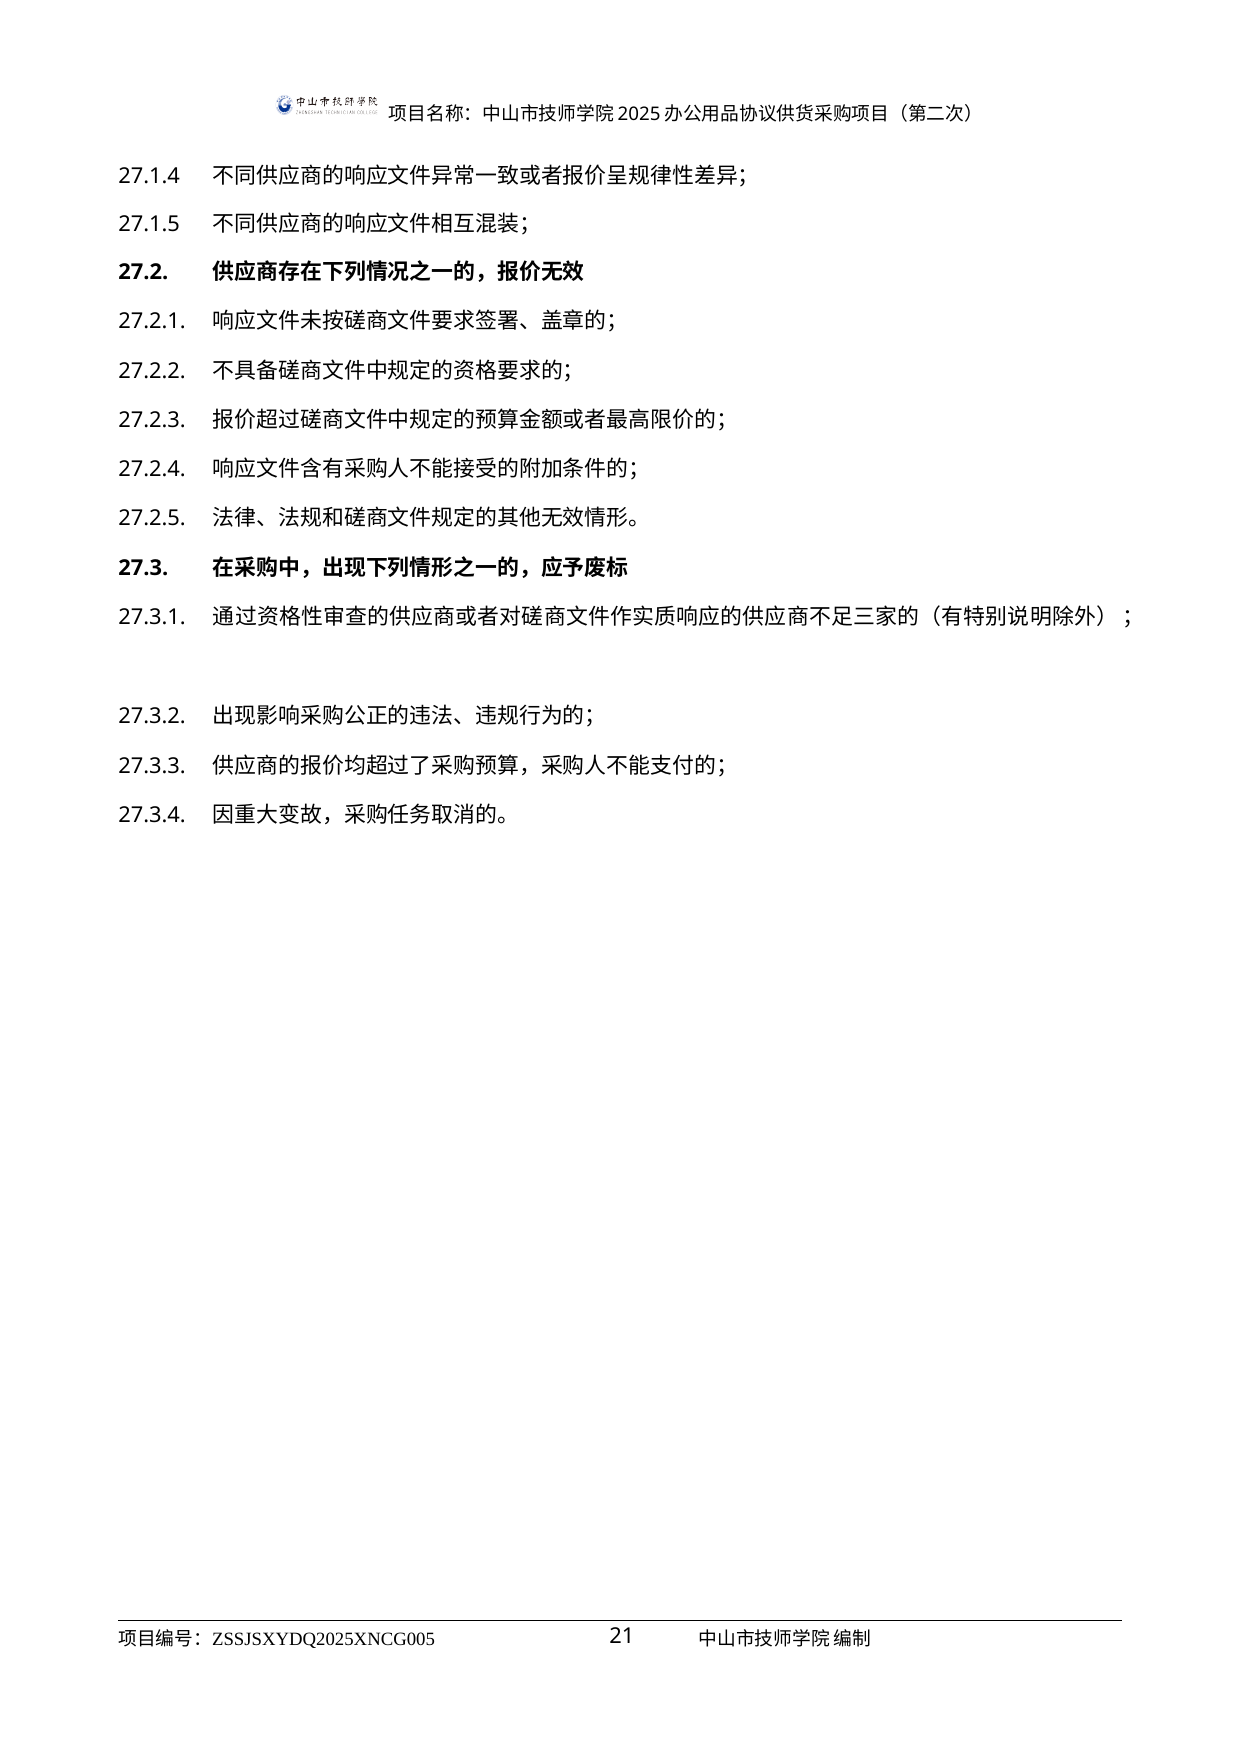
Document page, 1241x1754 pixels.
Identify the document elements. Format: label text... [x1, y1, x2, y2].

list 出现影响采购公正的违法、违规行为的； [118, 697, 1122, 731]
list 在采购中，出现下列情形之一的，应予废标 [118, 549, 1122, 582]
list 不具备磋商文件中规定的资格要求的； [118, 352, 1122, 385]
picture [269, 88, 384, 120]
list 法律、法规和磋商文件规定的其他无效情形。 [118, 499, 1122, 533]
list 响应文件含有采购人不能接受的附加条件的； [118, 450, 1122, 484]
list 不同供应商的响应文件异常一致或者报价呈规律性差异； [118, 158, 1122, 190]
list 响应文件未按磋商文件要求签署、盖章的； [118, 302, 1122, 336]
list 不同供应商的响应文件相互混装； [118, 206, 1122, 237]
list 报价超过磋商文件中规定的预算金额或者最高限价的； [118, 401, 1122, 434]
list 因重大变故，采购任务取消的。 [118, 796, 1122, 829]
list 供应商的报价均超过了采购预算，采购人不能支付的； [118, 747, 1122, 780]
list 供应商存在下列情况之一的，报价无效 [118, 253, 1122, 287]
list 通过资格性审查的供应商或者对磋商文件作实质响应的供应商不足三家的（有特别说明除外）； [118, 598, 1122, 682]
